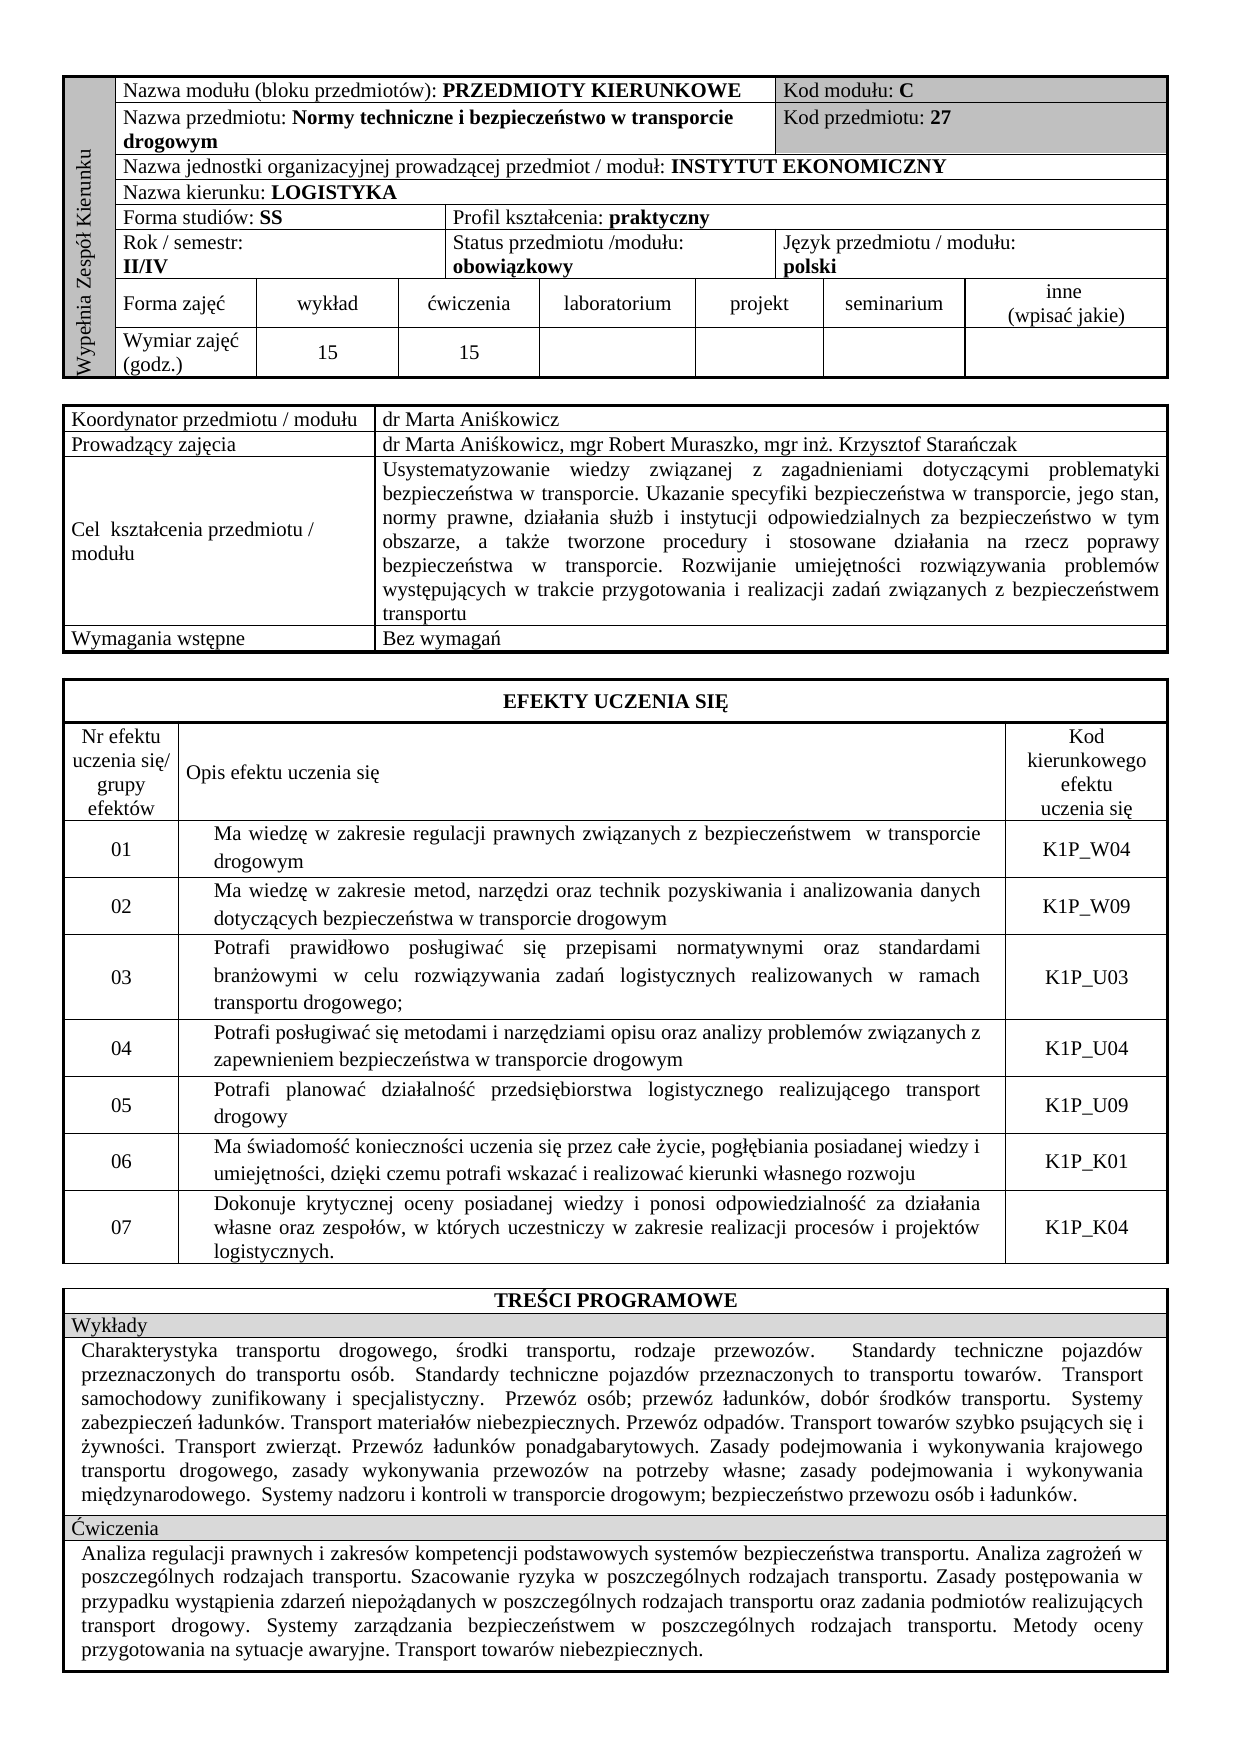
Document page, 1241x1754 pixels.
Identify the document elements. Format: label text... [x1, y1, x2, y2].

table_cell Kod kierunkowego efektu uczenia się [1006, 724, 1166, 820]
table_cell Nazwa kierunku: LOGISTYKA [116, 180, 1166, 204]
table_cell K1P_K04 [1006, 1191, 1166, 1263]
table_cell Ma wiedzę w zakresie regulacji prawnych związanych z bezpieczeństwem w transporcie drogowym [179, 821, 1005, 877]
table_cell seminarium [824, 279, 964, 327]
table_cell [966, 328, 1166, 376]
table_cell Usystematyzowanie wiedzy związanej z zagadnieniami dotyczącymi problematyki bezpieczeństwa w transporcie. Ukazanie specyfiki bezpieczeństwa w transporcie, jego stan, normy prawne, działania służb i instytucji odpowiedzialnych za bezpieczeństwo w tym obszarze, a także tworzone procedury i stosowane działania na rzecz poprawy bezpieczeństwa w transporcie. Rozwijanie umiejętności rozwiązywania problemów występujących w trakcie przygotowania i realizacji zadań związanych z bezpieczeństwem transportu [376, 457, 1166, 625]
table_cell ćwiczenia [399, 279, 539, 327]
table_cell Kod przedmiotu: 27 [776, 103, 1166, 153]
table_cell inne (wpisać jakie) [966, 279, 1166, 327]
table_cell Bez wymagań [376, 626, 1166, 650]
table_cell Potrafi planować działalność przedsiębiorstwa logistycznego realizującego transport drogowy [179, 1077, 1005, 1132]
table_cell 15 [257, 328, 398, 376]
table_cell Cel kształcenia przedmiotu / modułu [65, 457, 374, 625]
table_cell 15 [399, 328, 539, 376]
table_cell dr Marta Aniśkowicz, mgr Robert Muraszko, mgr inż. Krzysztof Starańczak [376, 432, 1166, 456]
table_cell K1P_W09 [1006, 878, 1166, 934]
table_cell Potrafi posługiwać się metodami i narzędziami opisu oraz analizy problemów związanych z zapewnieniem bezpieczeństwa w transporcie drogowym [179, 1020, 1005, 1076]
table_cell 02 [65, 878, 178, 934]
table_cell 03 [65, 935, 178, 1018]
table_cell Nr efektu uczenia się/ grupy efektów [65, 724, 178, 820]
table_header TREŚCI PROGRAMOWE [65, 1289, 1166, 1312]
table_cell K1P_U03 [1006, 935, 1166, 1018]
table_cell K1P_U09 [1006, 1077, 1166, 1132]
table_cell Profil kształcenia: praktyczny [446, 205, 1166, 229]
table_cell Rok / semestr: II/IV [116, 230, 445, 278]
table_cell Język przedmiotu / modułu: polski [776, 230, 1166, 278]
table_cell 01 [65, 821, 178, 877]
table_cell Opis efektu uczenia się [179, 724, 1005, 820]
table_cell Wykłady [65, 1314, 1166, 1337]
table_cell K1P_U04 [1006, 1020, 1166, 1076]
table_cell Prowadzący zajęcia [65, 432, 374, 456]
table_cell laboratorium [540, 279, 695, 327]
table_cell Forma studiów: SS [116, 205, 445, 229]
table_cell Charakterystyka transportu drogowego, środki transportu, rodzaje przewozów. Standardy techniczne pojazdów przeznaczonych do transportu osób. Standardy techniczne pojazdów przeznaczonych to transportu towarów. Transport samochodowy zunifikowany i specjalistyczny. Przewóz osób; przewóz ładunków, dobór środków transportu. Systemy zabezpieczeń ładunków. Transport materiałów niebezpiecznych. Przewóz odpadów. Transport towarów szybko psujących się i żywności. Transport zwierząt. Przewóz ładunków ponadgabarytowych. Zasady podejmowania i wykonywania krajowego transportu drogowego, zasady wykonywania przewozów na potrzeby własne; zasady podejmowania i wykonywania międzynarodowego. Systemy nadzoru i kontroli w transporcie drogowym; bezpieczeństwo przewozu osób i ładunków. [65, 1338, 1166, 1515]
table_header Nazwa modułu (bloku przedmiotów): PRZEDMIOTY KIERUNKOWE [116, 78, 775, 102]
table_header Kod modułu: C [776, 78, 1166, 102]
table_cell 04 [65, 1020, 178, 1076]
table_cell wykład [257, 279, 398, 327]
table_cell [540, 328, 695, 376]
table_cell [824, 328, 964, 376]
table_cell [696, 328, 823, 376]
table_cell projekt [696, 279, 823, 327]
table_cell Forma zajęć [116, 279, 256, 327]
table_cell K1P_K01 [1006, 1134, 1166, 1189]
table_cell Dokonuje krytycznej oceny posiadanej wiedzy i ponosi odpowiedzialność za działania własne oraz zespołów, w których uczestniczy w zakresie realizacji procesów i projektów logistycznych. [179, 1191, 1005, 1263]
table_cell Potrafi prawidłowo posługiwać się przepisami normatywnymi oraz standardami branżowymi w celu rozwiązywania zadań logistycznych realizowanych w ramach transportu drogowego; [179, 935, 1005, 1018]
table_header EFEKTY UCZENIA SIĘ [65, 681, 1166, 721]
table_cell Ćwiczenia [65, 1516, 1166, 1540]
table_cell 06 [65, 1134, 178, 1189]
table_cell Nazwa przedmiotu: Normy techniczne i bezpieczeństwo w transporcie drogowym [116, 103, 775, 153]
table_cell Status przedmiotu /modułu: obowiązkowy [446, 230, 775, 278]
table_header Wypełnia Zespół Kierunku [65, 78, 115, 376]
table_cell K1P_W04 [1006, 821, 1166, 877]
table_cell Ma wiedzę w zakresie metod, narzędzi oraz technik pozyskiwania i analizowania danych dotyczących bezpieczeństwa w transporcie drogowym [179, 878, 1005, 934]
table_cell 07 [65, 1191, 178, 1263]
table_cell Wymagania wstępne [65, 626, 374, 650]
table_cell Nazwa jednostki organizacyjnej prowadzącej przedmiot / moduł: INSTYTUT EKONOMICZNY [116, 155, 1166, 178]
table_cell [65, 1541, 1166, 1670]
table_cell 05 [65, 1077, 178, 1132]
table_cell Wymiar zajęć (godz.) [116, 328, 256, 376]
table_header Koordynator przedmiotu / modułu [65, 407, 374, 431]
table_header dr Marta Aniśkowicz [376, 407, 1166, 431]
table_cell Ma świadomość konieczności uczenia się przez całe życie, pogłębiania posiadanej wiedzy i umiejętności, dzięki czemu potrafi wskazać i realizować kierunki własnego rozwoju [179, 1134, 1005, 1189]
